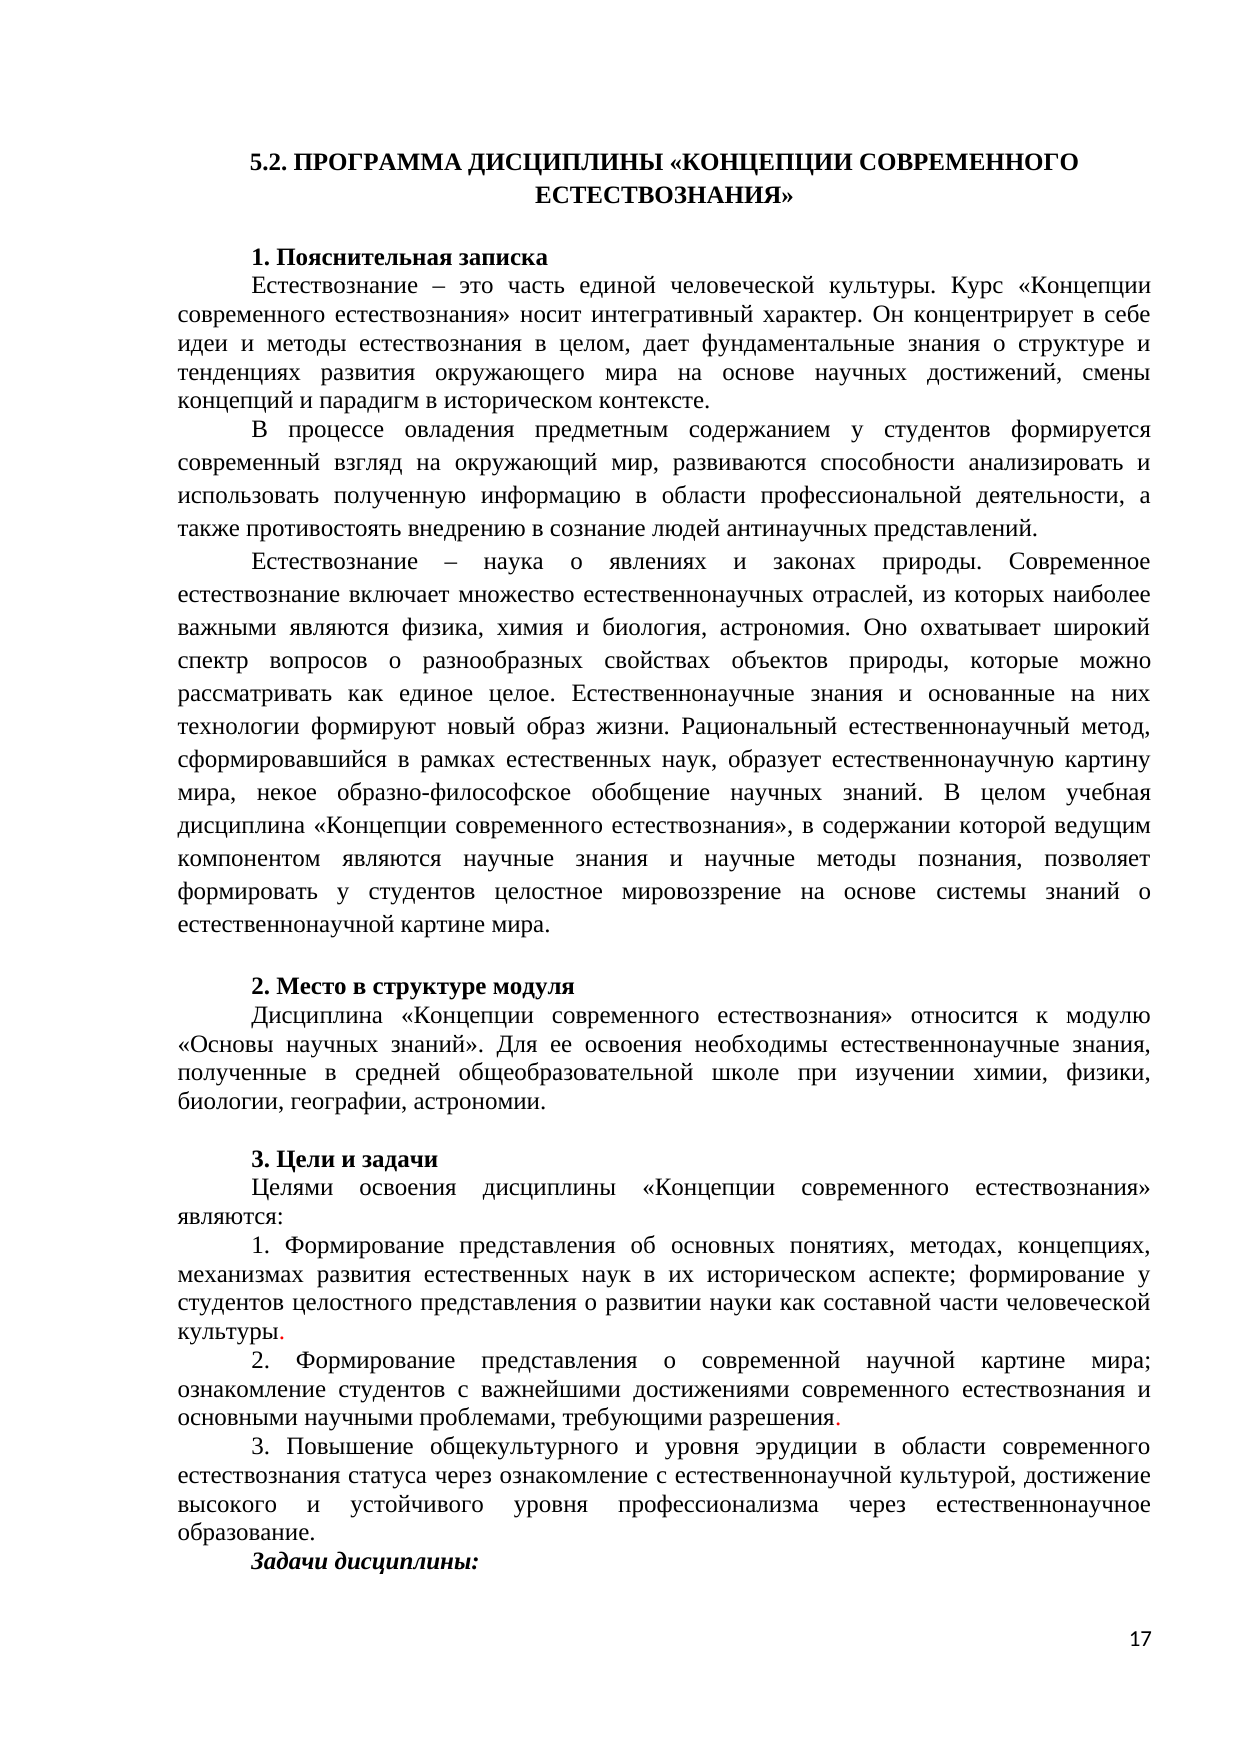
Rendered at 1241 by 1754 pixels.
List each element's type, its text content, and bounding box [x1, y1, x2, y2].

text Целями освоения дисциплины «Концепции современного естествознания» являются: [177, 1172, 1152, 1230]
text 2. Место в структуре модуля [177, 971, 1152, 1000]
text 3. Повышение общекультурного и уровня эрудиции в области современного естествознания статуса через ознакомление с естественнонаучной культурой, достижение высокого и устойчивого уровня профессионализма через естественнонаучное образование. [177, 1431, 1152, 1546]
subtitle 5.2. Программа дисциплины «Концепции современного естествознания» [177, 147, 1152, 209]
text В процессе овладения предметным содержанием у студентов формируется современный взгляд на окружающий мир, развиваются способности анализировать и использовать полученную информацию в области профессиональной деятельности, а также противостоять внедрению в сознание людей антинаучных представлений. [177, 414, 1152, 542]
text Естествознание – это часть единой человеческой культуры. Курс «Концепции современного естествознания» носит интегративный характер. Он концентрирует в себе идеи и методы естествознания в целом, дает фундаментальные знания о структуре и тенденциях развития окружающего мира на основе научных достижений, смены концепций и парадигм в историческом контексте. [177, 270, 1152, 414]
text Дисциплина «Концепции современного естествознания» относится к модулю «Основы научных знаний». Для ее освоения необходимы естественнонаучные знания, полученные в средней общеобразовательной школе при изучении химии, физики, биологии, географии, астрономии. [177, 1000, 1152, 1115]
text 1. Формирование представления об основных понятиях, методах, концепциях, механизмах развития естественных наук в их историческом аспекте; формирование у студентов целостного представления о развитии науки как составной части человеческой культуры. [177, 1230, 1152, 1345]
text Естествознание – наука о явлениях и законах природы. Современное естествознание включает множество естественнонаучных отраслей, из которых наиболее важными являются физика, химия и биология, астрономия. Оно охватывает широкий спектр вопросов о разнообразных свойствах объектов природы, которые можно рассматривать как единое целое. Естественнонаучные знания и основанные на них технологии формируют новый образ жизни. Рациональный естественнонаучный метод, сформировавшийся в рамках естественных наук, образует естественнонаучную картину мира, некое образно-философское обобщение научных знаний. В целом учебная дисциплина «Концепции современного естествознания», в содержании которой ведущим компонентом являются научные знания и научные методы познания, позволяет формировать у студентов целостное мировоззрение на основе системы знаний о естественнонаучной картине мира. [177, 546, 1152, 938]
text 3. Цели и задачи [177, 1144, 1152, 1172]
text 2. Формирование представления о современной научной картине мира; ознакомление студентов с важнейшими достижениями современного естествознания и основными научными проблемами, требующими разрешения. [177, 1345, 1152, 1431]
text 1. Пояснительная записка [177, 242, 1152, 270]
text Задачи дисциплины: [177, 1546, 1152, 1575]
